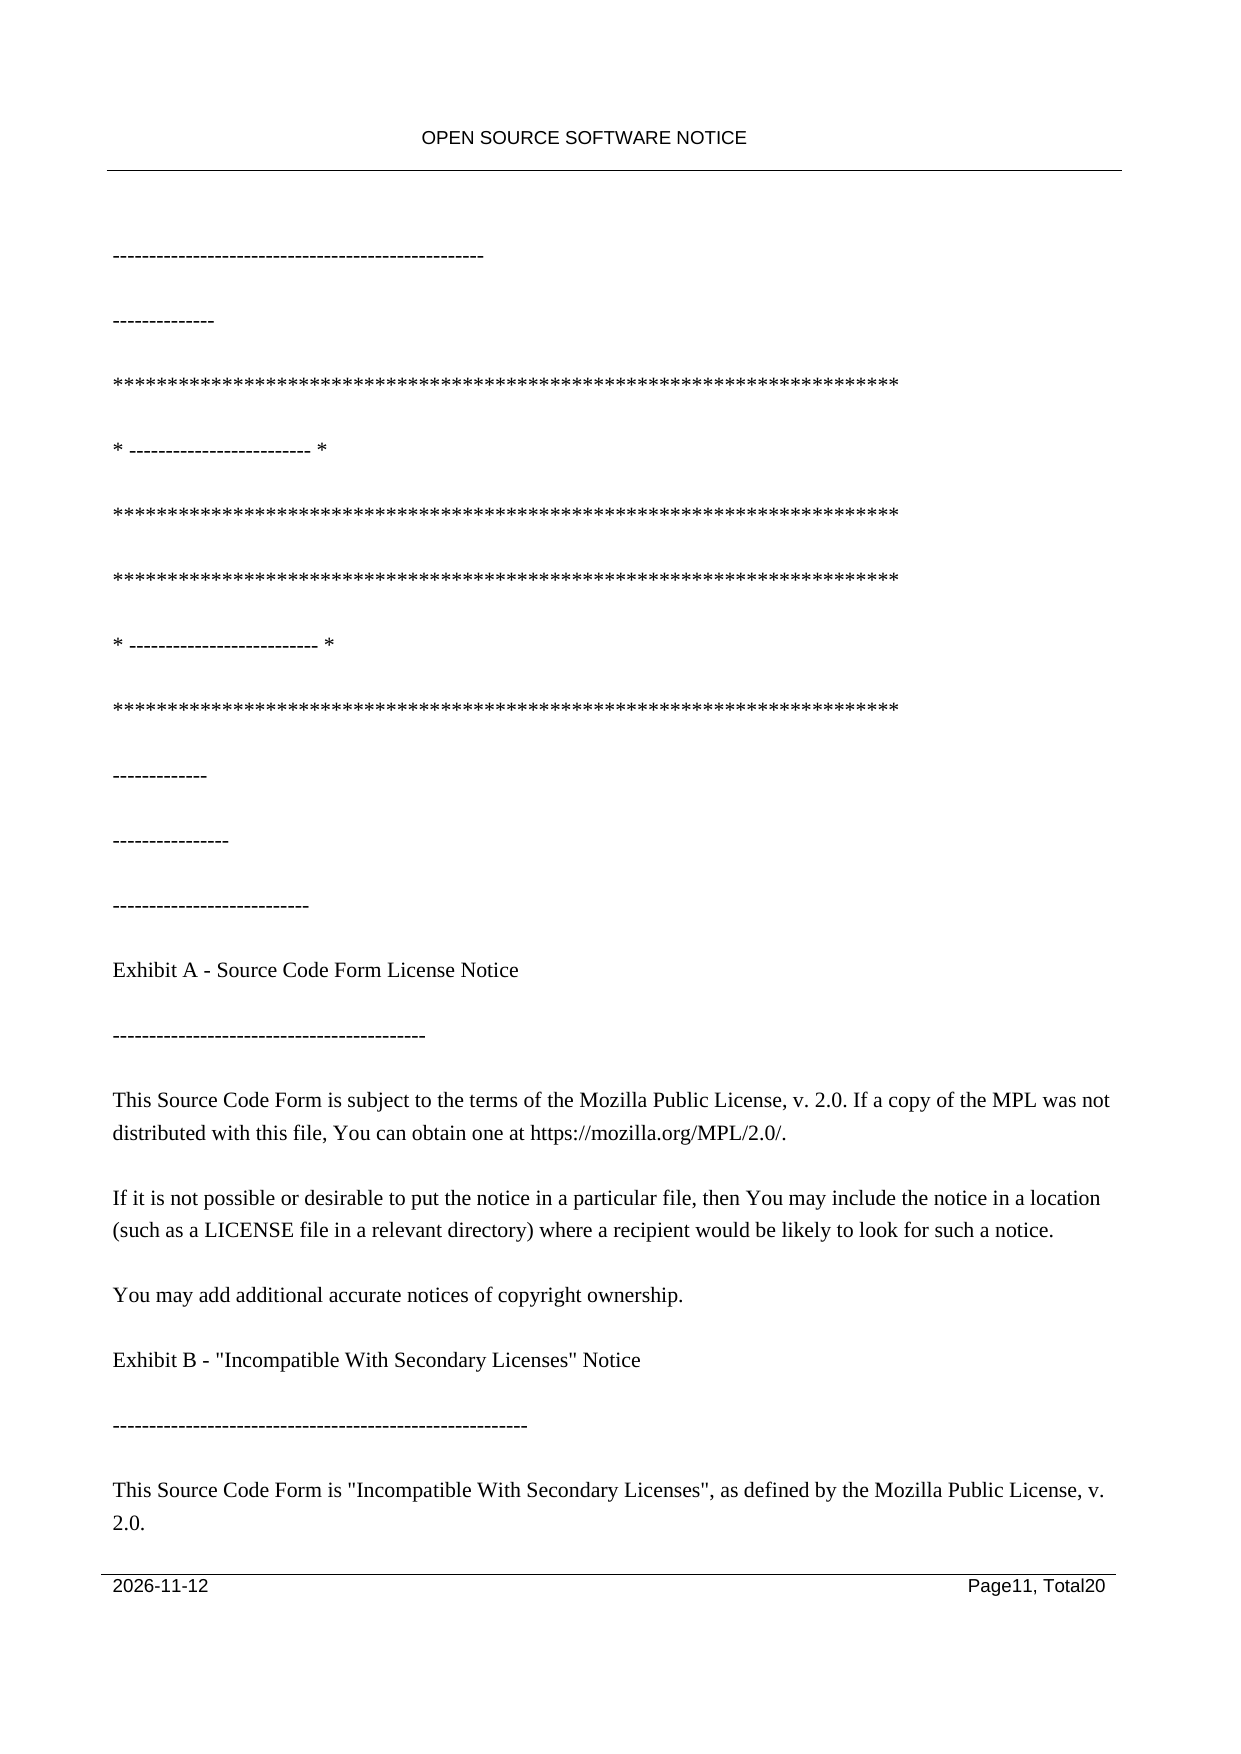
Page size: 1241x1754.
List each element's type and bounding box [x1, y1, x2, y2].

text [112, 206, 1128, 1539]
